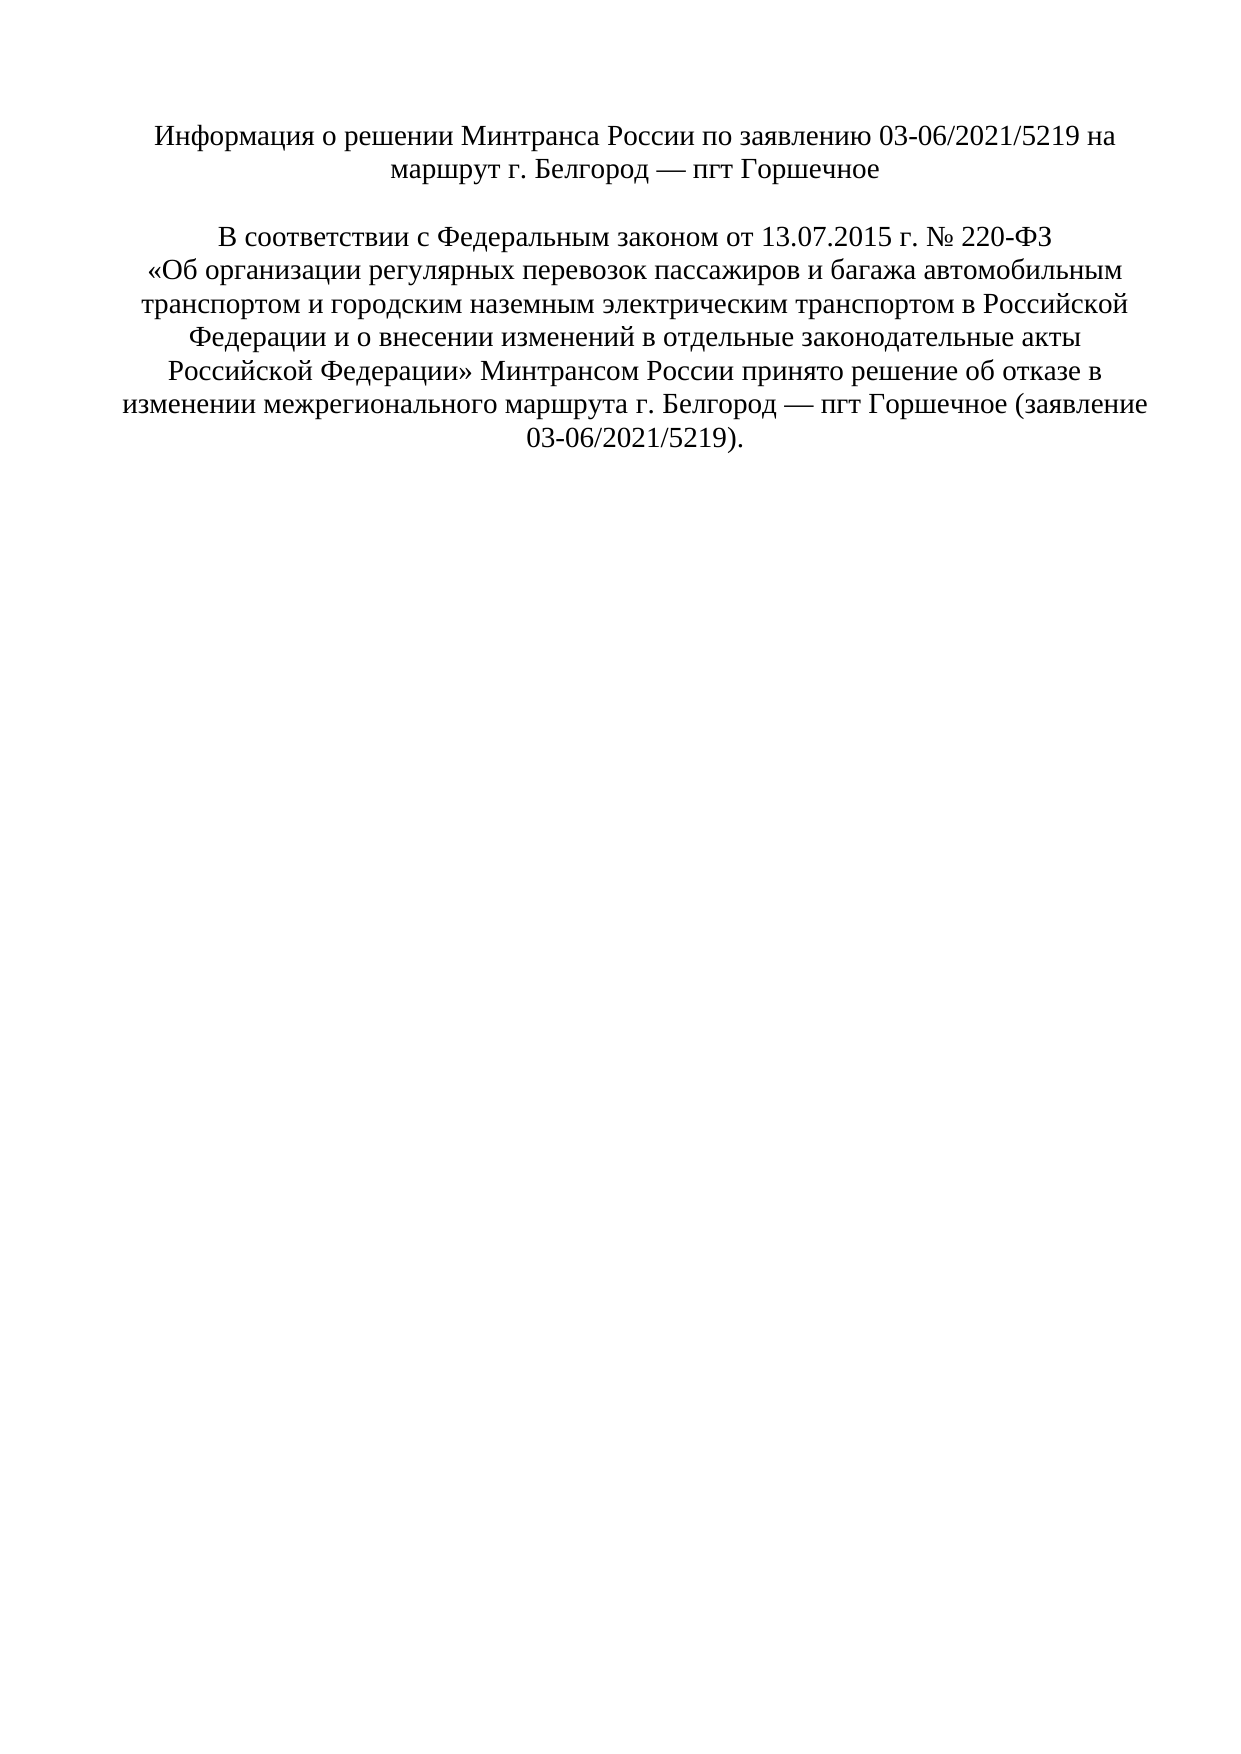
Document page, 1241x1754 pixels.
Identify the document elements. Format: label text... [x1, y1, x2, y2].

text Информация о решении Минтранса России по заявлению 03-06/2021/5219 на маршрут г. Белгород — пгт Горшечное [118, 118, 1152, 185]
text В соответствии с Федеральным законом от 13.07.2015 г. № 220-ФЗ «Об организации регулярных перевозок пассажиров и багажа автомобильным транспортом и городским наземным электрическим транспортом в Российской Федерации и о внесении изменений в отдельные законодательные акты Российской Федерации» Минтрансом России принято решение об отказе в изменении межрегионального маршрута г. Белгород — пгт Горшечное (заявление 03-06/2021/5219). [118, 219, 1152, 453]
